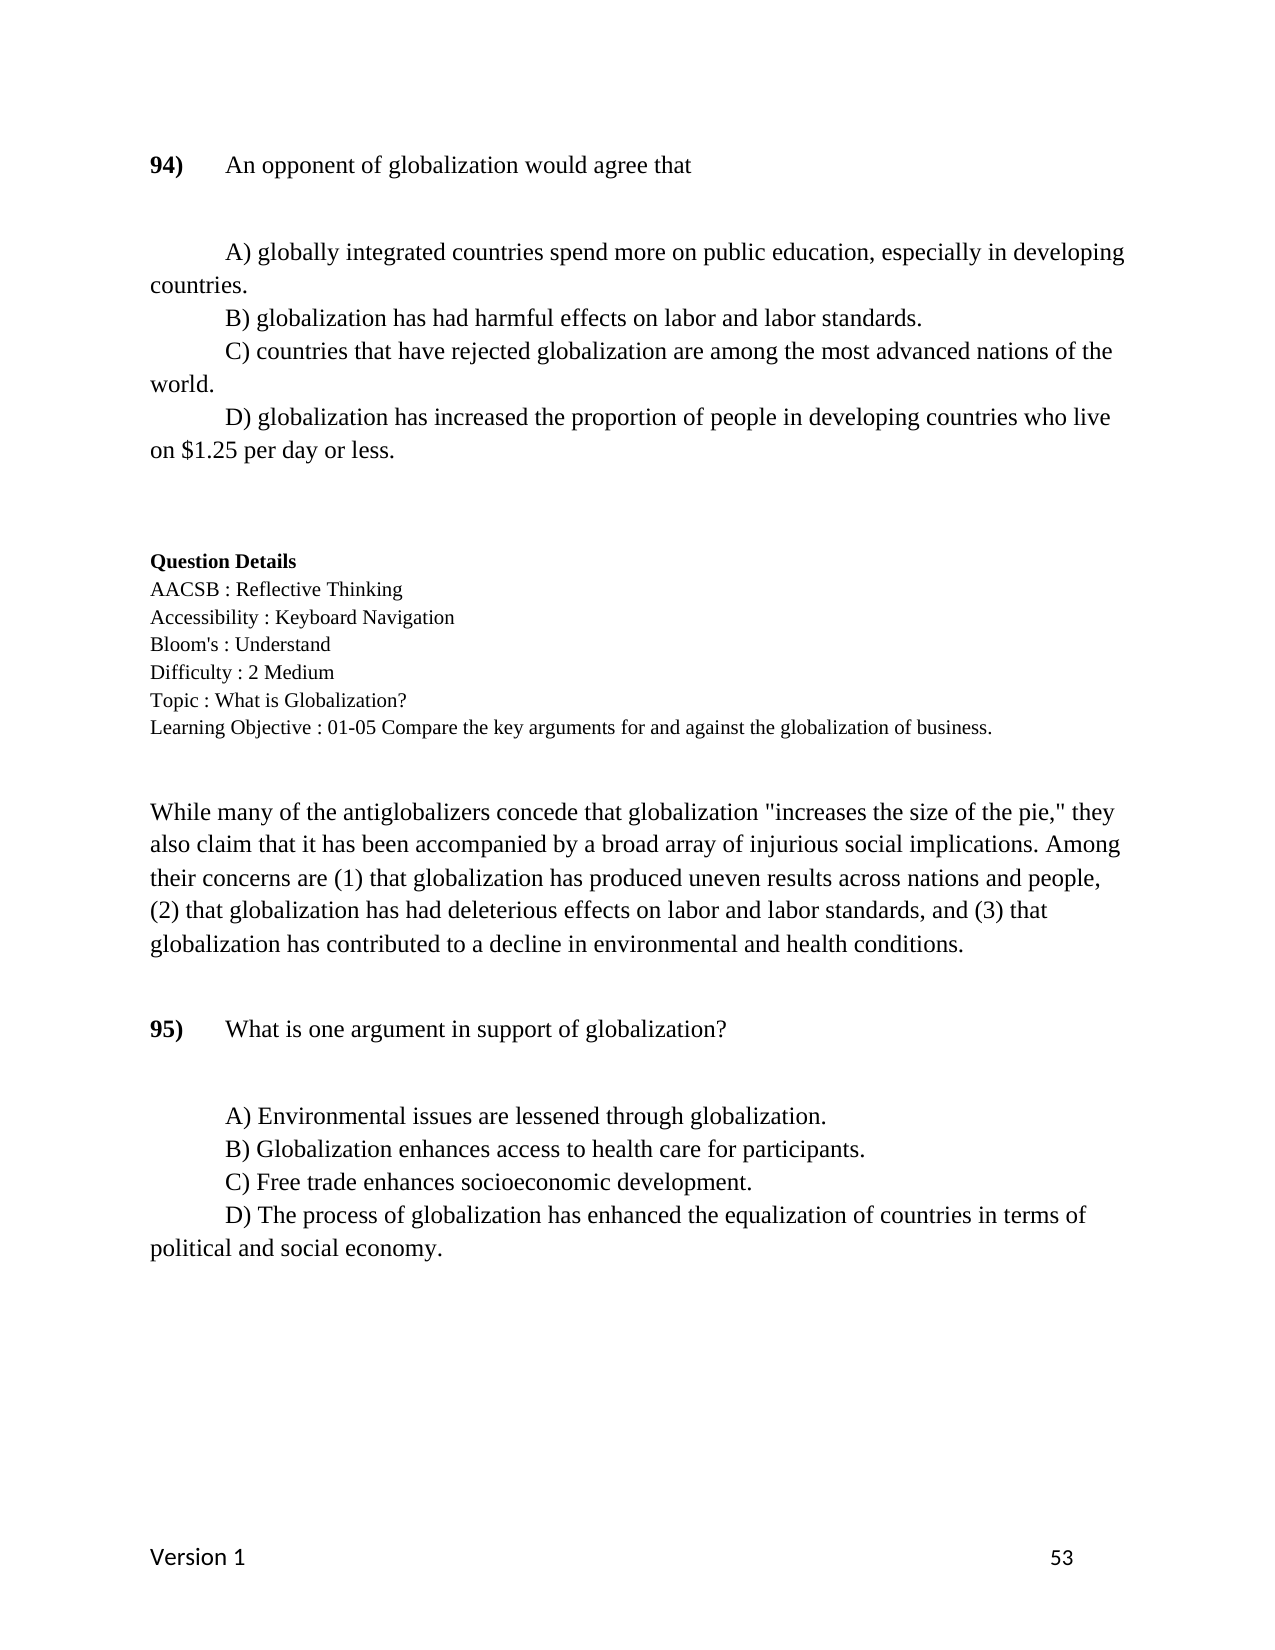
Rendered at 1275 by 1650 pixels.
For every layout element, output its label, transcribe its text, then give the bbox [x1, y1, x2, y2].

text A) Environmental issues are lessened through globalization. B) Globalization enhances access to health care for participants. C) Free trade enhances socioeconomic development. D) The process of globalization has enhanced the equalization of countries in terms of political and social economy. [150, 1068, 1125, 1295]
text Question Details AACSB : Reflective Thinking Accessibility : Keyboard Navigation Bloom's : Understand Difficulty : 2 Medium Topic : What is Globalization? Learning Objective : 01-05 Compare the key arguments for and against the globalization of business. [150, 522, 1125, 739]
text While many of the antiglobalizers concede that globalization "increases the size of the pie," they also claim that it has been accompanied by a broad array of injurious social implications. Among their concerns are (1) that globalization has produced uneven results across nations and people, (2) that globalization has had deleterious effects on labor and labor standards, and (3) that globalization has contributed to a decline in environmental and health conditions. [150, 763, 1125, 989]
text A) globally integrated countries spend more on public education, especially in developing countries. B) globalization has had harmful effects on labor and labor standards. C) countries that have rejected globalization are among the most advanced nations of the world. D) globalization has increased the proportion of people in developing countries who live on $1.25 per day or less. [150, 204, 1125, 497]
text 94) An opponent of globalization would agree that [150, 150, 1125, 179]
text 95) What is one argument in support of globalization? [150, 1014, 1125, 1043]
